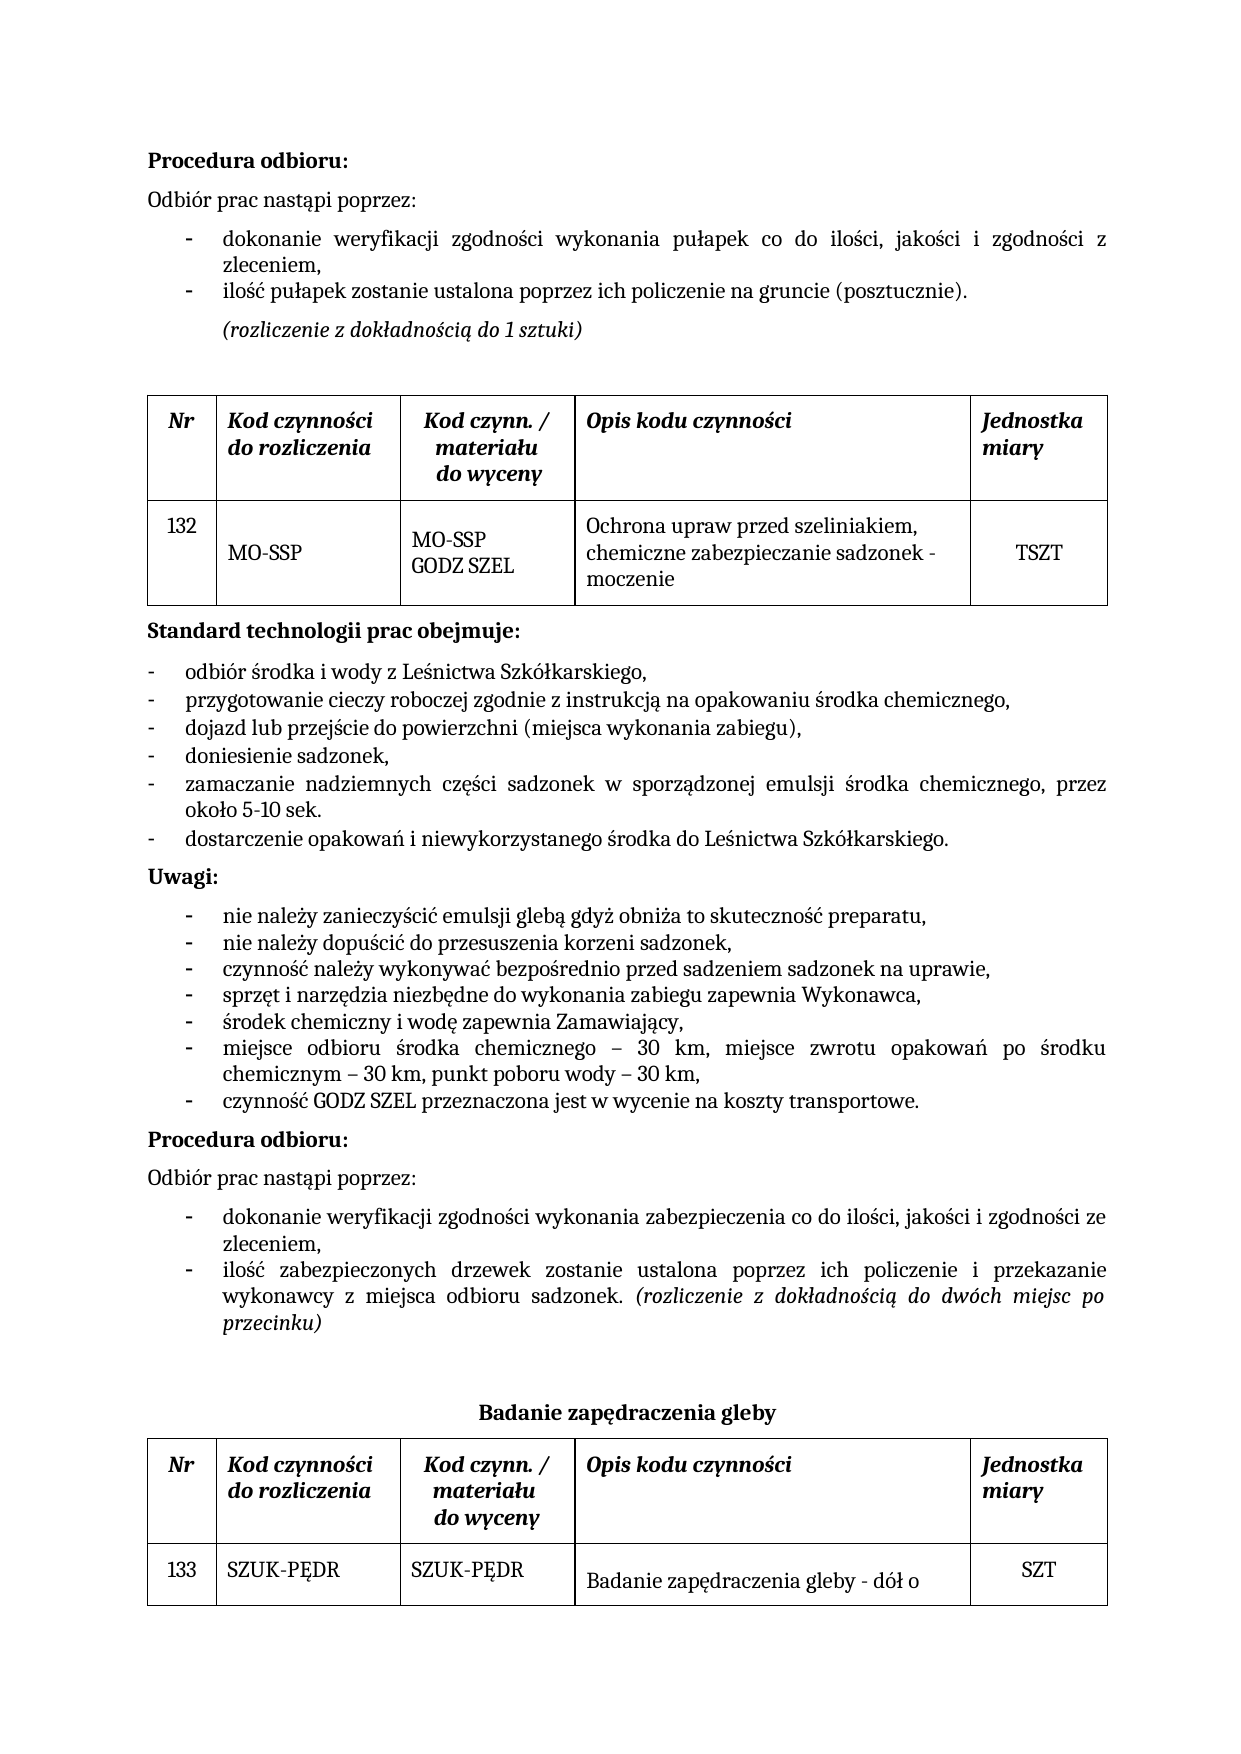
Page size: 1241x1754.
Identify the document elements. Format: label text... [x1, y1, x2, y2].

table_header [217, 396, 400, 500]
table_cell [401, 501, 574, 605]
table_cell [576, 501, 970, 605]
list dostarczenie opakowań i niewykorzystanego środka do Leśnictwa Szkółkarskiego. [148, 824, 1107, 852]
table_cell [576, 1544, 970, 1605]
text Procedura odbioru: [148, 1126, 1107, 1153]
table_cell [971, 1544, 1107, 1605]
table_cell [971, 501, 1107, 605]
list dokonanie weryfikacji zgodności wykonania zabezpieczenia co do ilości, jakości i zgodności ze zleceniem, [185, 1204, 1107, 1257]
text Uwagi: [148, 864, 1107, 891]
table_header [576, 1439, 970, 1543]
list przygotowanie cieczy roboczej zgodnie z instrukcją na opakowaniu środka chemicznego, [148, 685, 1107, 713]
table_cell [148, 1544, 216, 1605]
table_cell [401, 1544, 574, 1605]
text Standard technologii prac obejmuje: [148, 618, 1107, 645]
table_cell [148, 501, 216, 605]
list zamaczanie nadziemnych części sadzonek w sporządzonej emulsji środka chemicznego, przez około 5-10 sek. [148, 769, 1107, 824]
list dojazd lub przejście do powierzchni (miejsca wykonania zabiegu), [148, 713, 1107, 741]
text Badanie zapędraczenia gleby [148, 1399, 1107, 1426]
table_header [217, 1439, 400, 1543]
text (rozliczenie z dokładnością do 1 sztuki) [148, 317, 1107, 343]
list środek chemiczny i wodę zapewnia Zamawiający, [185, 1008, 1107, 1035]
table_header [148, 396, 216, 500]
list nie należy dopuścić do przesuszenia korzeni sadzonek, [185, 929, 1107, 956]
text Procedura odbioru: [148, 148, 1107, 174]
text Odbiór prac nastąpi poprzez: [148, 1165, 1107, 1192]
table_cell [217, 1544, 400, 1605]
list sprzęt i narzędzia niezbędne do wykonania zabiegu zapewnia Wykonawca, [185, 982, 1107, 1008]
list ilość zabezpieczonych drzewek zostanie ustalona poprzez ich policzenie i przekazanie wykonawcy z miejsca odbioru sadzonek. (rozliczenie z dokładnością do dwóch miejsc po przecinku) [185, 1257, 1107, 1336]
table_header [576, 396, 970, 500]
list odbiór środka i wody z Leśnictwa Szkółkarskiego, [148, 657, 1107, 685]
list czynność GODZ SZEL przeznaczona jest w wycenie na koszty transportowe. [185, 1087, 1107, 1114]
list dokonanie weryfikacji zgodności wykonania pułapek co do ilości, jakości i zgodności z zleceniem, [185, 225, 1107, 278]
list ilość pułapek zostanie ustalona poprzez ich policzenie na gruncie (posztucznie). [185, 278, 1107, 304]
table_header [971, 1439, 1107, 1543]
text Odbiór prac nastąpi poprzez: [148, 186, 1107, 213]
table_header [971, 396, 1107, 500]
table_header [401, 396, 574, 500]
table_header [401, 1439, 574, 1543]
list czynność należy wykonywać bezpośrednio przed sadzeniem sadzonek na uprawie, [185, 956, 1107, 982]
list nie należy zanieczyścić emulsji glebą gdyż obniża to skuteczność preparatu, [185, 903, 1107, 929]
list doniesienie sadzonek, [148, 741, 1107, 769]
list miejsce odbioru środka chemicznego – 30 km, miejsce zwrotu opakowań po środku chemicznym – 30 km, punkt poboru wody – 30 km, [185, 1035, 1107, 1087]
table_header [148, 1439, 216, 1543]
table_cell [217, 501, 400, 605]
